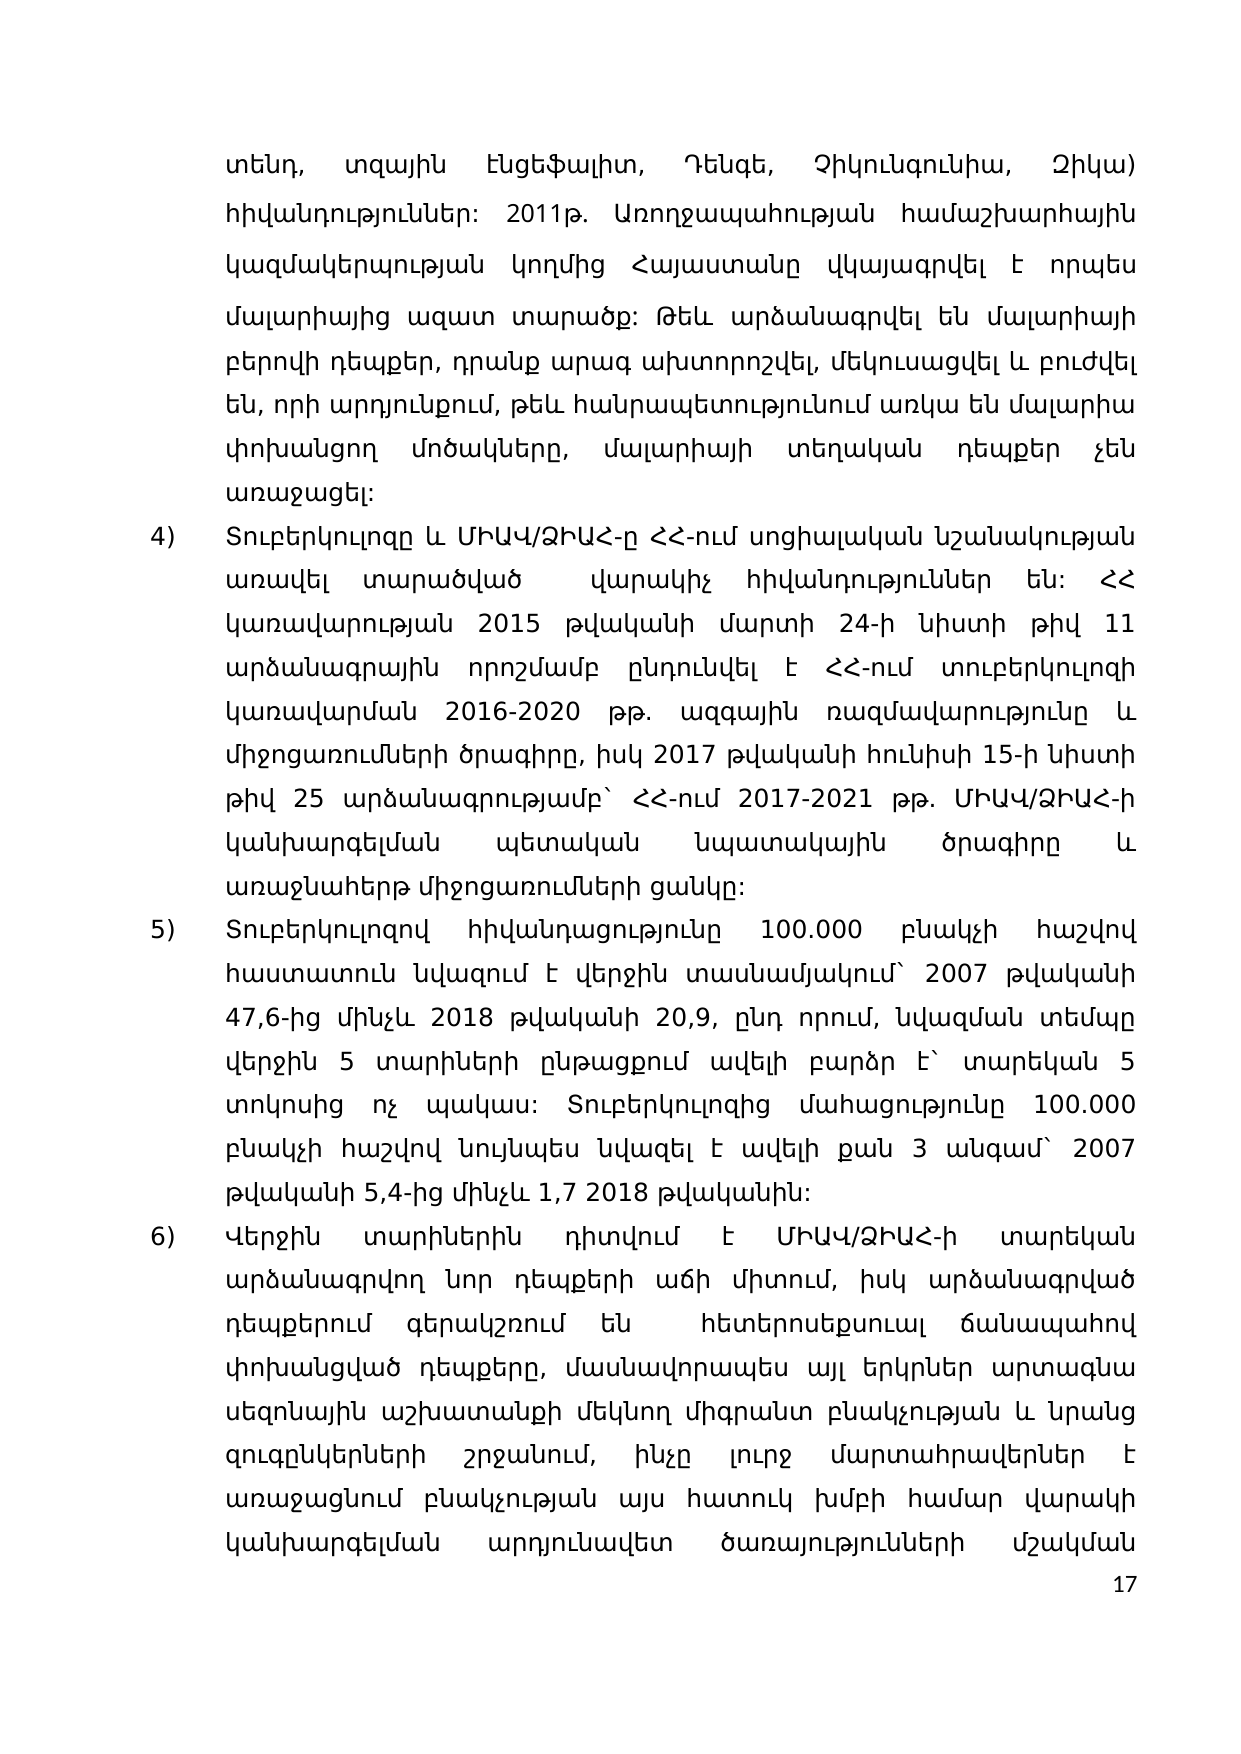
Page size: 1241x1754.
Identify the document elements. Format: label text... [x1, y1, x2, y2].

list Տուբերկուլոզը և ՄԻԱՎ/ՁԻԱՀ-ը ՀՀ-ում սոցիալական նշանակության առավել տարածված վարակիչ հիվանդություններ են: ՀՀ կառավարության 2015 թվականի մարտի 24-ի նիստի թիվ 11 արձանագրային որոշմամբ ընդունվել է ՀՀ-ում տուբերկուլոզի կառավարման 2016-2020 թթ. ազգային ռազմավարությունը և միջոցառումների ծրագիրը, իսկ 2017 թվականի հունիսի 15-ի նիստի թիվ 25 արձանագրությամբ` ՀՀ-ում 2017-2021 թթ. ՄԻԱՎ/ՁԻԱՀ-ի կանխարգելման պետական նպատակային ծրագիրը և առաջնահերթ միջոցառումների ցանկը: [150, 522, 1137, 901]
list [150, 150, 1137, 507]
list Տուբերկուլոզով հիվանդացությունը 100.000 բնակչի հաշվով հաստատուն նվազում է վերջին տասնամյակում` 2007 թվականի 47,6-ից մինչև 2018 թվականի 20,9, ընդ որում, նվազման տեմպը վերջին 5 տարիների ընթացքում ավելի բարձր է` տարեկան 5 տոկոսից ոչ պակաս: Տուբերկուլոզից մահացությունը 100.000 բնակչի հաշվով նույնպես նվազել է ավելի քան 3 անգամ` 2007 թվականի 5,4-ից մինչև 1,7 2018 թվականին: [150, 916, 1137, 1207]
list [150, 1222, 1137, 1557]
